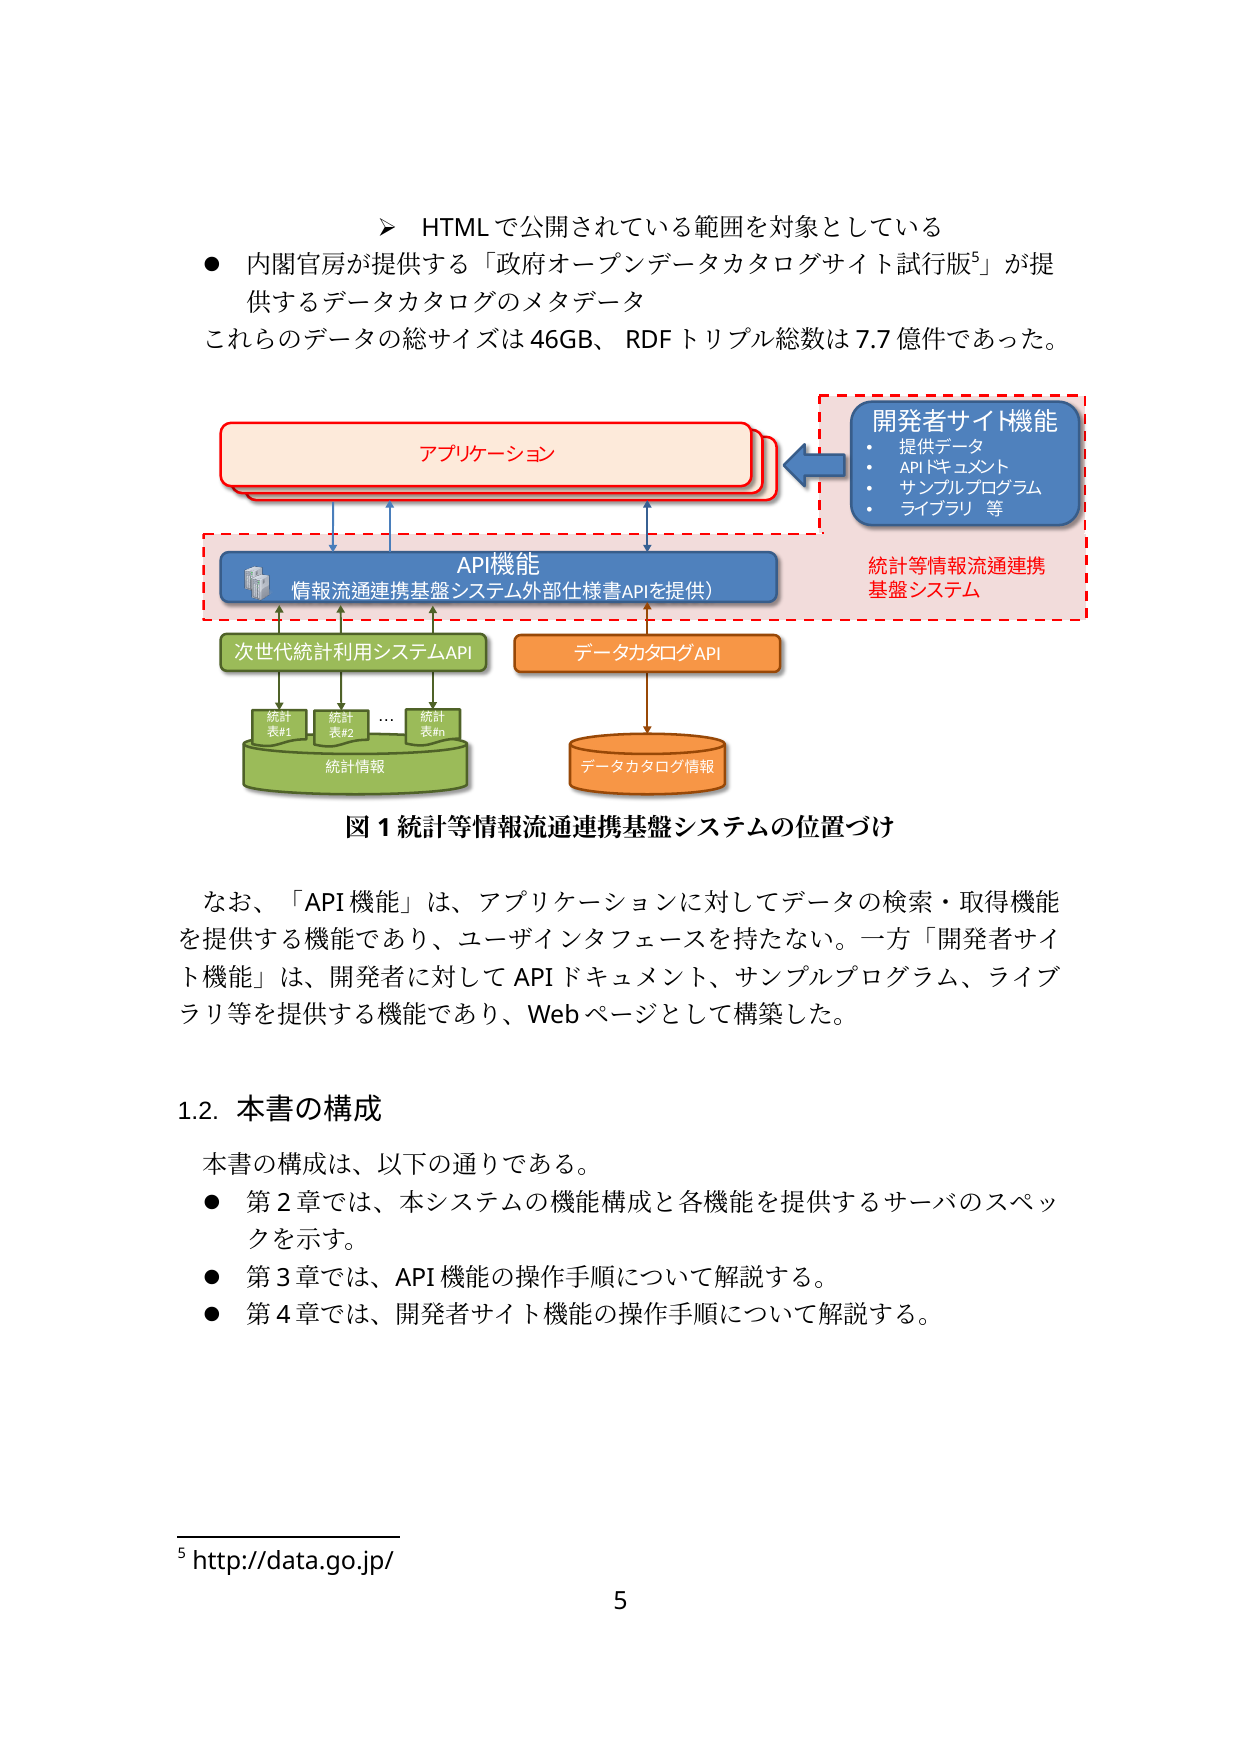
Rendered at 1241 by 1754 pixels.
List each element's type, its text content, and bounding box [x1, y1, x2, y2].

text 本書の構成は、以下の通りである。 [177, 1144, 1063, 1182]
list 第4章では、開発者サイト機能の操作手順について解説する。 [202, 1294, 1063, 1332]
list HTMLで公開されている範囲を対象としている [377, 207, 1063, 244]
text これらのデータの総サイズは46GB、 RDFトリプル総数は7.7億件であった。 [177, 319, 1063, 357]
list 第2章では、本システムの機能構成と各機能を提供するサーバのスペックを示す。 [202, 1182, 1063, 1257]
text なお、「API機能」は、アプリケーションに対してデータの検索・取得機能を提供する機能であり、ユーザインタフェースを持たない。一方「開発者サイト機能」は、開発者に対してAPIドキュメント、サンプルプログラム、ライブラリ等を提供する機能であり、Webページとして構築した。 [177, 882, 1063, 1032]
text 図 1 統計等情報流通連携基盤システムの位置づけ [177, 807, 1063, 844]
list 第3章では、API機能の操作手順について解説する。 [202, 1257, 1063, 1294]
subtitle 本書の構成 [177, 1069, 1063, 1144]
list 内閣官房が提供する「政府オープンデータカタログサイト試行版」が提供するデータカタログのメタデータ [202, 244, 1063, 319]
